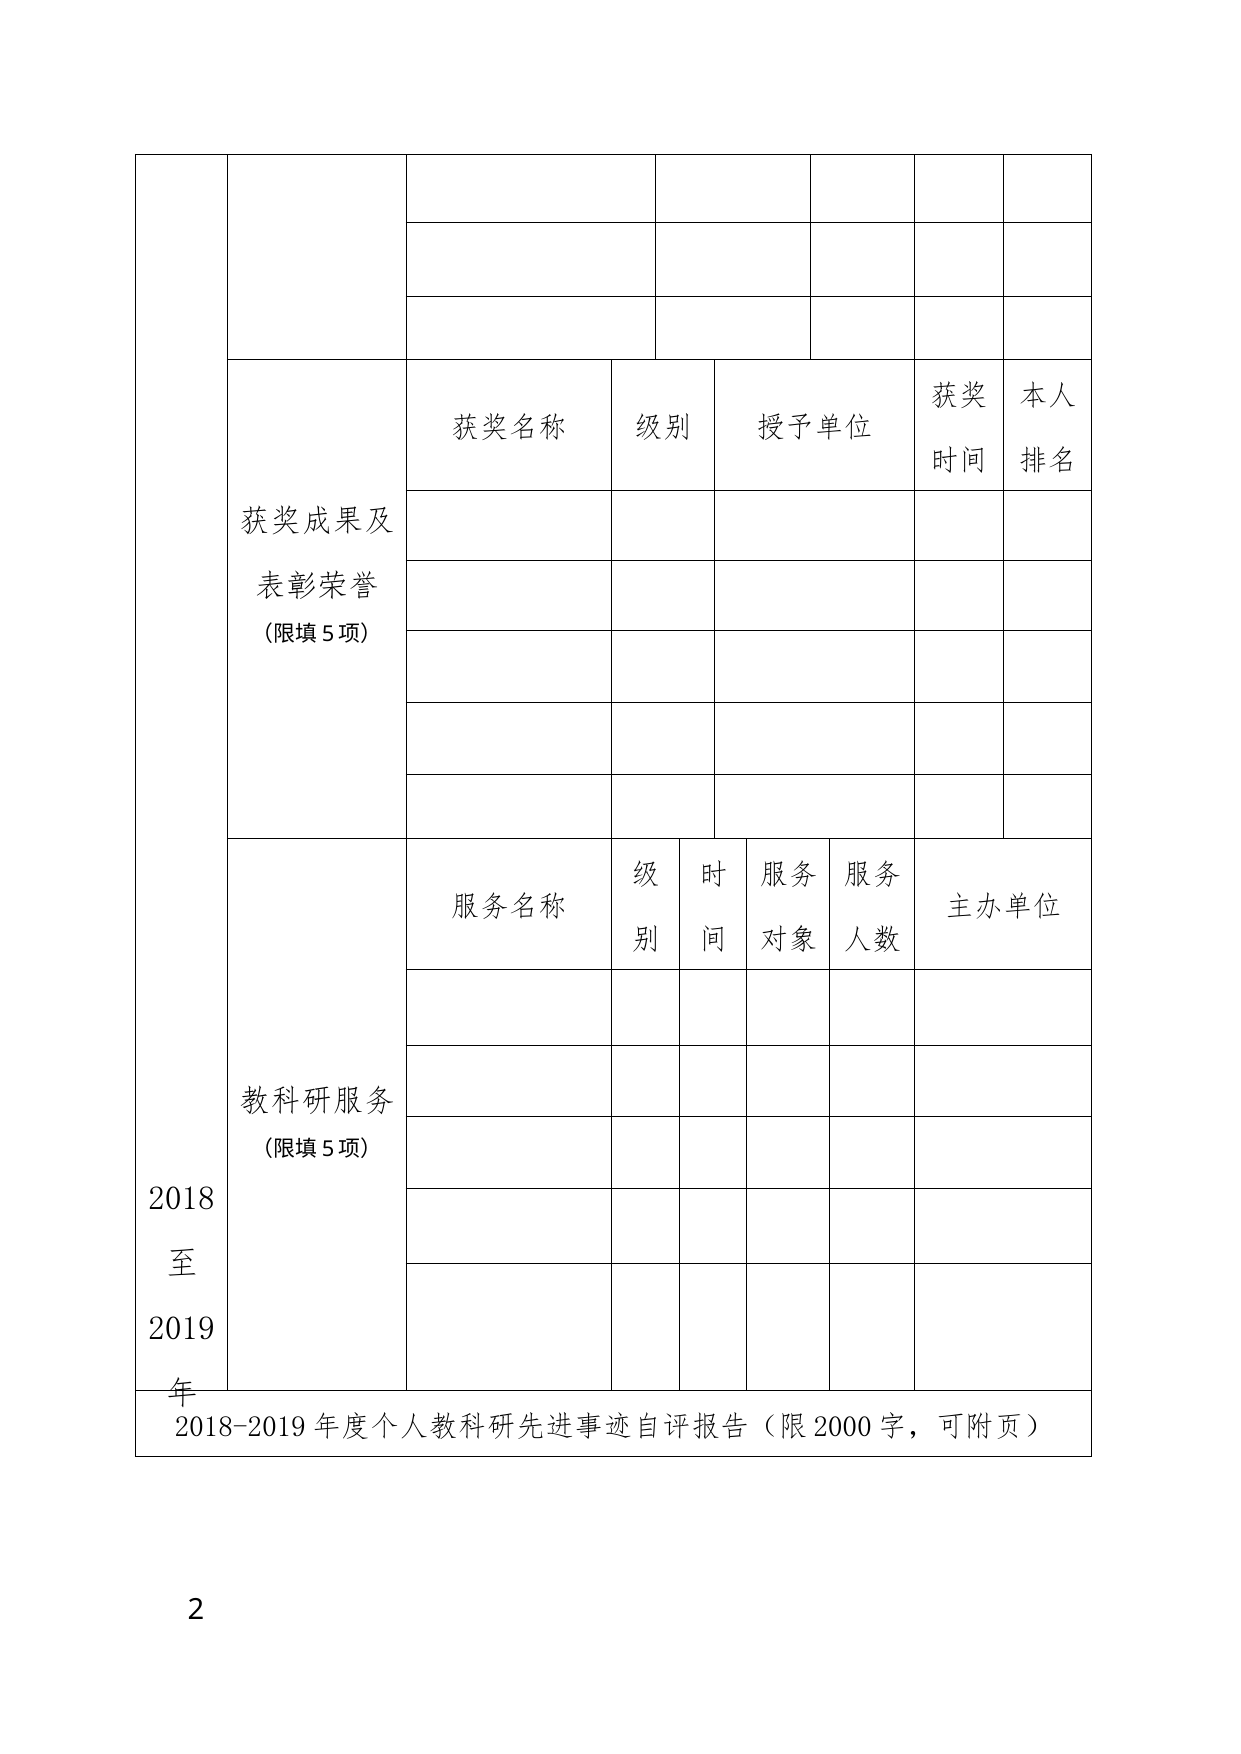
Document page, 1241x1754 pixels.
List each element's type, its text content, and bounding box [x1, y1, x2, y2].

table_cell [1004, 561, 1091, 630]
table_cell 时 间 [680, 839, 746, 969]
table_cell [915, 775, 1003, 838]
table_cell [747, 1046, 829, 1116]
table_cell [1004, 491, 1091, 560]
table_cell [915, 703, 1003, 774]
table_cell [612, 970, 679, 1044]
table_cell [1004, 155, 1091, 222]
table_cell [612, 631, 714, 702]
table_cell [1004, 223, 1091, 296]
table_cell [747, 1189, 829, 1263]
table_cell 授予单位 [715, 360, 914, 490]
table_cell 获奖名称 [407, 360, 611, 490]
table_cell [747, 1264, 829, 1390]
table_cell [811, 297, 914, 359]
table_cell [612, 1264, 679, 1390]
table_cell [830, 1189, 914, 1263]
table_cell [1004, 297, 1091, 359]
table_cell [407, 631, 611, 702]
table_cell [407, 1189, 611, 1263]
table_cell [747, 970, 829, 1044]
table_cell [1004, 631, 1091, 702]
table_cell [407, 1117, 611, 1188]
table_cell [656, 223, 810, 296]
table_cell 服务 对象 [747, 839, 829, 969]
table_cell [830, 1046, 914, 1116]
table_cell [407, 970, 611, 1044]
table_cell [1004, 775, 1091, 838]
table_cell [915, 1189, 1091, 1263]
table_cell [656, 297, 810, 359]
table_cell [715, 703, 914, 774]
table_cell 服务人数 [830, 839, 914, 969]
table_cell [1004, 703, 1091, 774]
table_cell 服务名称 [407, 839, 611, 969]
table_cell [811, 155, 914, 222]
table_cell [915, 491, 1003, 560]
table_cell [915, 631, 1003, 702]
table_cell [915, 297, 1003, 359]
table_cell 获奖成果及 表彰荣誉 （限填5项） [228, 360, 406, 838]
table_cell 2018-2019年度个人教科研先进事迹自评报告（限2000字，可附页） [136, 1391, 1091, 1456]
table_cell [680, 1264, 746, 1390]
table_cell [407, 561, 611, 630]
table_cell [612, 775, 714, 838]
table_cell [830, 1117, 914, 1188]
table_cell [715, 775, 914, 838]
table_cell [811, 223, 914, 296]
table_cell 获奖时间 [915, 360, 1003, 490]
table_cell [656, 155, 810, 222]
table_cell 级别 [612, 839, 679, 969]
table_cell [915, 561, 1003, 630]
table_cell [407, 223, 655, 296]
table_cell [680, 1189, 746, 1263]
table_cell [612, 1189, 679, 1263]
table_cell [747, 1117, 829, 1188]
table_cell [407, 1264, 611, 1390]
table_cell [407, 155, 655, 222]
table_cell [407, 297, 655, 359]
table_cell [407, 775, 611, 838]
table_cell 教科研服务 （限填5项） [228, 839, 406, 1390]
table_cell [915, 1264, 1091, 1390]
table_cell [680, 1046, 746, 1116]
table_cell [715, 631, 914, 702]
table_cell [830, 970, 914, 1044]
table_cell [915, 155, 1003, 222]
table_cell [407, 703, 611, 774]
table_cell [680, 970, 746, 1044]
table_cell [915, 1117, 1091, 1188]
table_cell 主办单位 [915, 839, 1091, 969]
table_cell [915, 970, 1091, 1044]
table_cell [612, 1046, 679, 1116]
table_cell [830, 1264, 914, 1390]
table_cell [612, 1117, 679, 1188]
table_cell [715, 561, 914, 630]
table_cell [915, 223, 1003, 296]
table_cell [612, 703, 714, 774]
table_cell [680, 1117, 746, 1188]
table_cell 本人排名 [1004, 360, 1091, 490]
table_cell 级别 [612, 360, 714, 490]
table_cell [612, 561, 714, 630]
table_cell [407, 491, 611, 560]
table_cell [612, 491, 714, 560]
table_cell [715, 491, 914, 560]
table_cell [915, 1046, 1091, 1116]
table_cell [407, 1046, 611, 1116]
